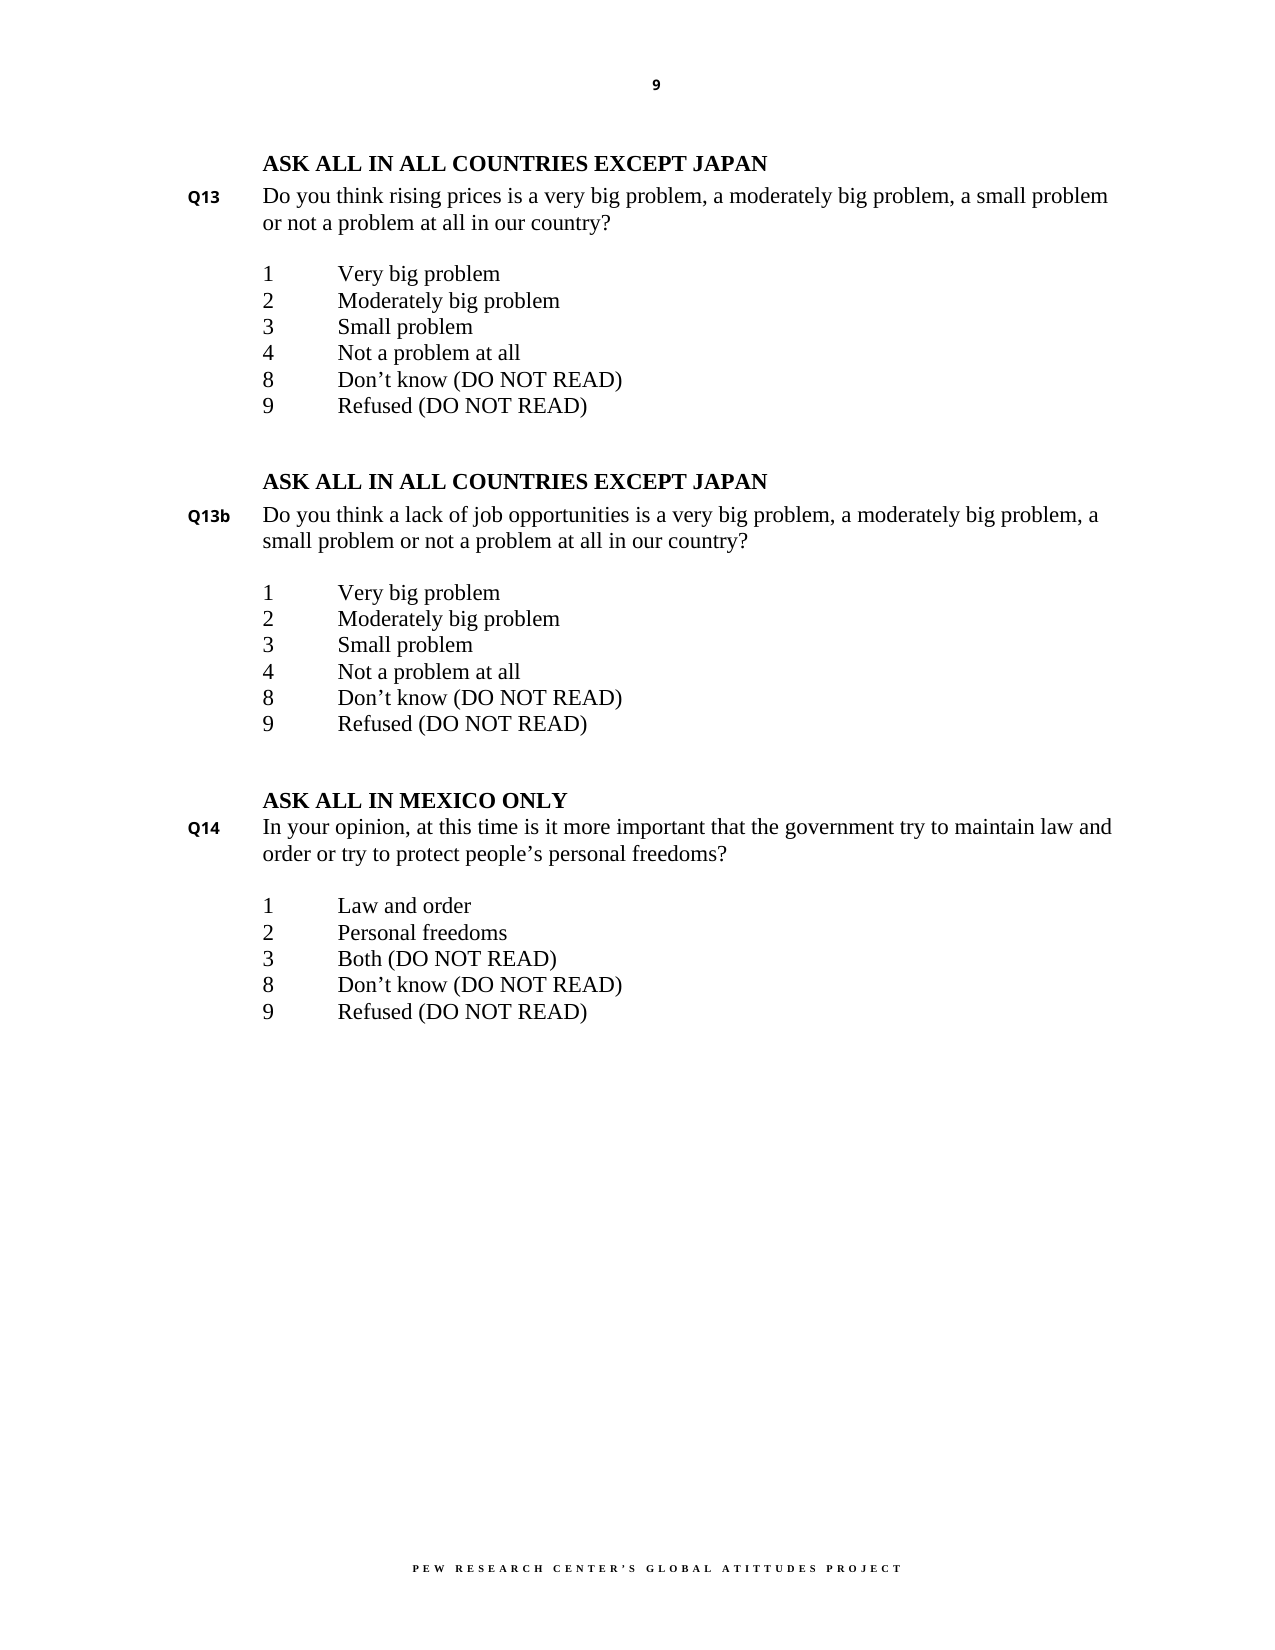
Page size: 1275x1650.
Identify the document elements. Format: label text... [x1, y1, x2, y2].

text 8 Don’t know (DO NOT READ) [262, 684, 1125, 711]
text 9 Refused (DO NOT READ) [262, 998, 1125, 1024]
text ASK ALL IN ALL COUNTRIES EXCEPT JAPAN [262, 468, 1125, 495]
text ASK ALL IN MEXICO ONLY [262, 787, 1125, 813]
text 4 Not a problem at all [262, 339, 1125, 366]
text ASK ALL IN ALL COUNTRIES EXCEPT JAPAN [262, 150, 1125, 176]
text 3 Small problem [262, 631, 1125, 658]
text 8 Don’t know (DO NOT READ) [262, 971, 1125, 998]
text 3 Both (DO NOT READ) [262, 945, 1125, 971]
text 3 Small problem [262, 313, 1125, 339]
text 2 Moderately big problem [262, 287, 1125, 313]
text Q13b Do you think a lack of job opportunities is a very big problem, a moderately big problem, a small problem or not a problem at all in our country? [187, 501, 1125, 554]
text 2 Personal freedoms [262, 919, 1125, 945]
text 1 Law and order [262, 892, 1125, 919]
text Q14 In your opinion, at this time is it more important that the government try to maintain law and order or try to protect people’s personal freedoms? [187, 813, 1125, 866]
text 1 Very big problem [262, 579, 1125, 605]
text 9 Refused (DO NOT READ) [262, 711, 1125, 737]
text 2 Moderately big problem [262, 605, 1125, 631]
text 4 Not a problem at all [262, 658, 1125, 684]
text 8 Don’t know (DO NOT READ) [262, 366, 1125, 392]
text 9 Refused (DO NOT READ) [262, 392, 1125, 418]
text 1 Very big problem [262, 260, 1125, 287]
text Q13 Do you think rising prices is a very big problem, a moderately big problem, a small problem or not a problem at all in our country? [187, 183, 1125, 235]
